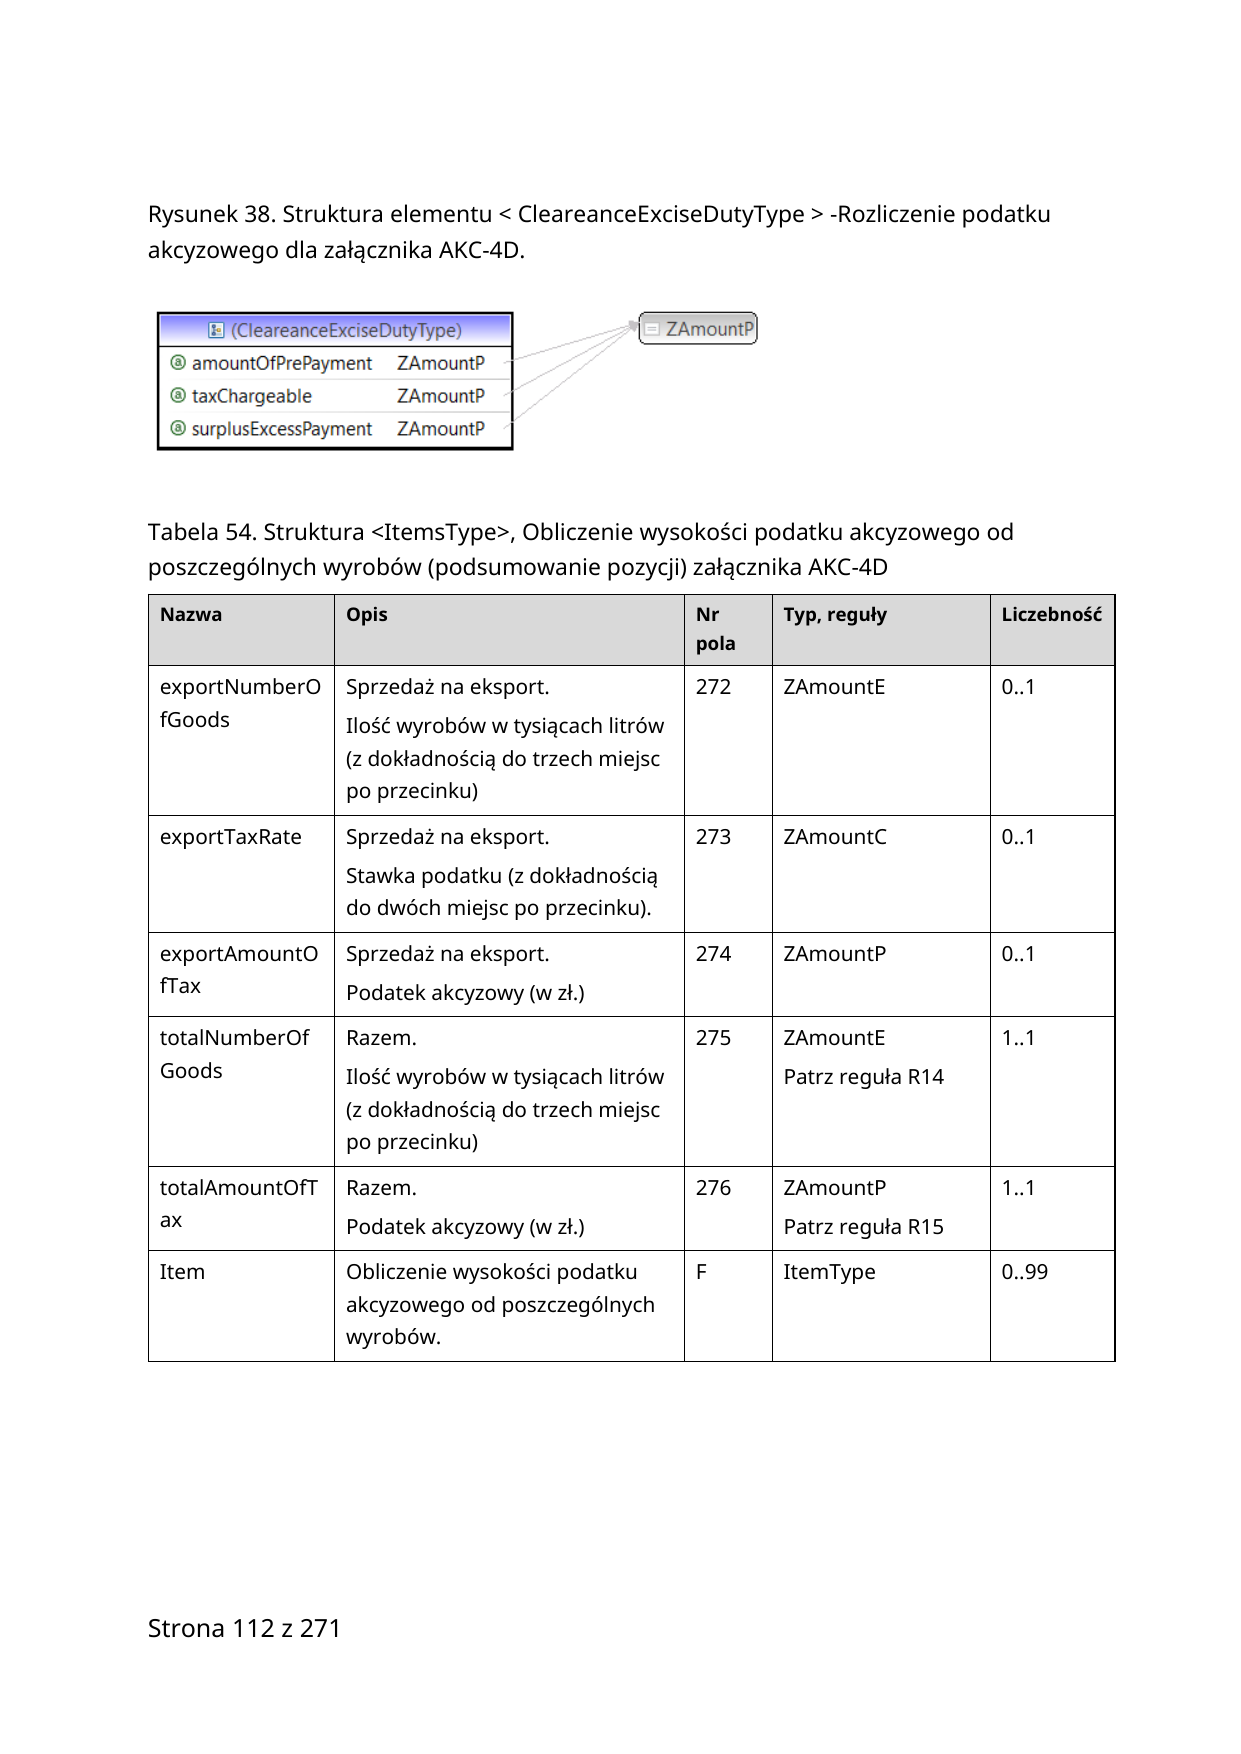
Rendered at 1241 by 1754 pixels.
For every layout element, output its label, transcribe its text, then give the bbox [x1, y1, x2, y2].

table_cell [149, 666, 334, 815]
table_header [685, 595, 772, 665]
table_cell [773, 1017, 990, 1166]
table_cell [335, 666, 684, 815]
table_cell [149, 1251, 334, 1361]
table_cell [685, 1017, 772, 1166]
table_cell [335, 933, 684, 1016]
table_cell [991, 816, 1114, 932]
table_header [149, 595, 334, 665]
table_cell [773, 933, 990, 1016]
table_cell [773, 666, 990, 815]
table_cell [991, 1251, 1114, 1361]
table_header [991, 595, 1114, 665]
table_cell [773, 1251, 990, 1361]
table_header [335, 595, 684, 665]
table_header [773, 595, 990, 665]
picture [147, 298, 769, 462]
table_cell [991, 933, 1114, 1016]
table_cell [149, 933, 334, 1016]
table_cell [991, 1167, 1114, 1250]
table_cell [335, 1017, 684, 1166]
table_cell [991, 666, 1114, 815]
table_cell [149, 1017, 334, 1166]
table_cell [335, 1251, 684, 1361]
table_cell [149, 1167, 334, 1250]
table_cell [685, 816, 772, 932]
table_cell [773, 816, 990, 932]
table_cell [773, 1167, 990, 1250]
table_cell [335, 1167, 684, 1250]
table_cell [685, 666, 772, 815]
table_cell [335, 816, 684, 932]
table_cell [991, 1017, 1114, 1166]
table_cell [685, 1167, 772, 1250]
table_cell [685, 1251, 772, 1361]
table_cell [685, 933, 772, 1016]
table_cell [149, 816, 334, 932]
